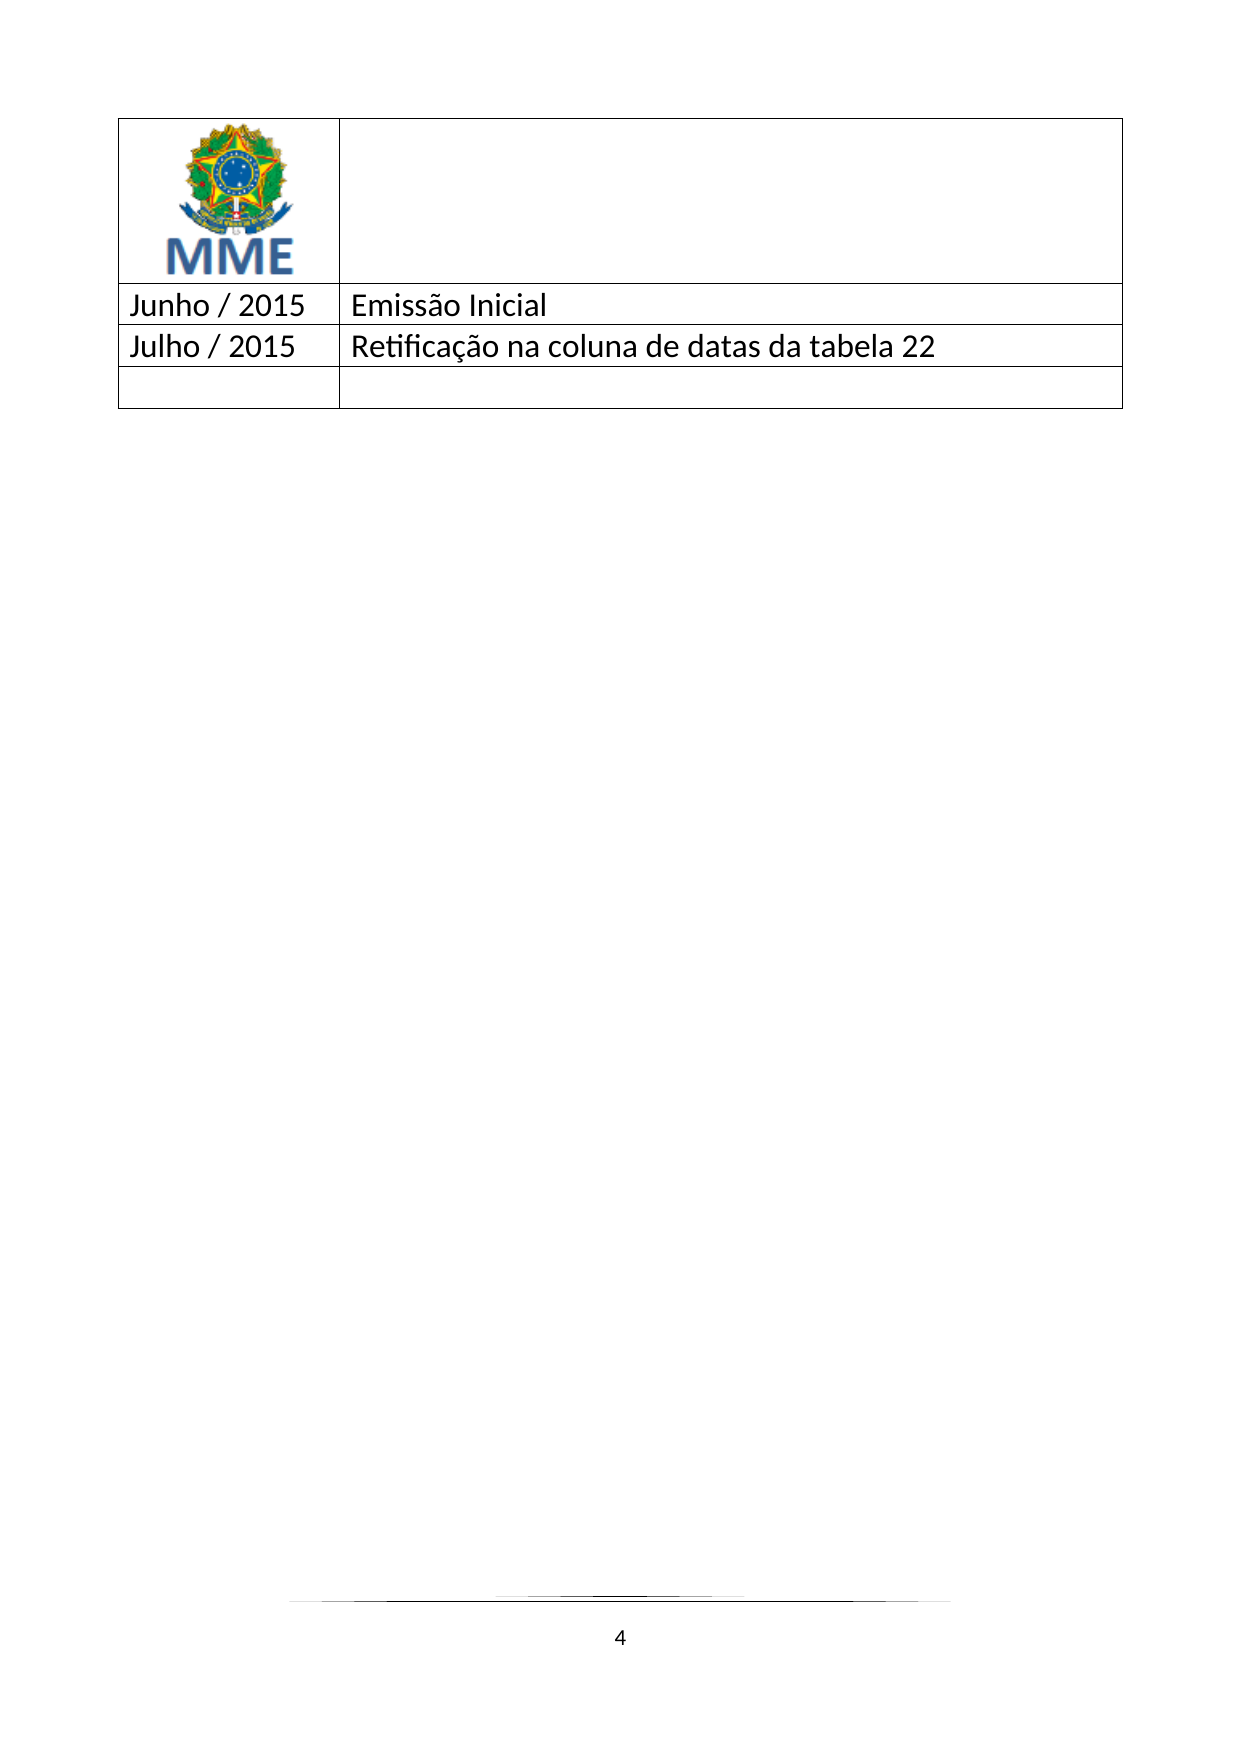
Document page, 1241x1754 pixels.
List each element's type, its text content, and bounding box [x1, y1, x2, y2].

table_header [303, 119, 339, 282]
table_cell Julho / 2015 [119, 325, 339, 366]
table_cell [119, 367, 339, 408]
table_header [340, 119, 1122, 282]
table_cell Retificação na coluna de datas da tabela 22 [340, 325, 1122, 366]
table_cell Emissão Inicial [340, 284, 1122, 324]
table_cell [340, 367, 1122, 408]
table_header [119, 119, 154, 282]
table_cell Junho / 2015 [119, 284, 339, 324]
